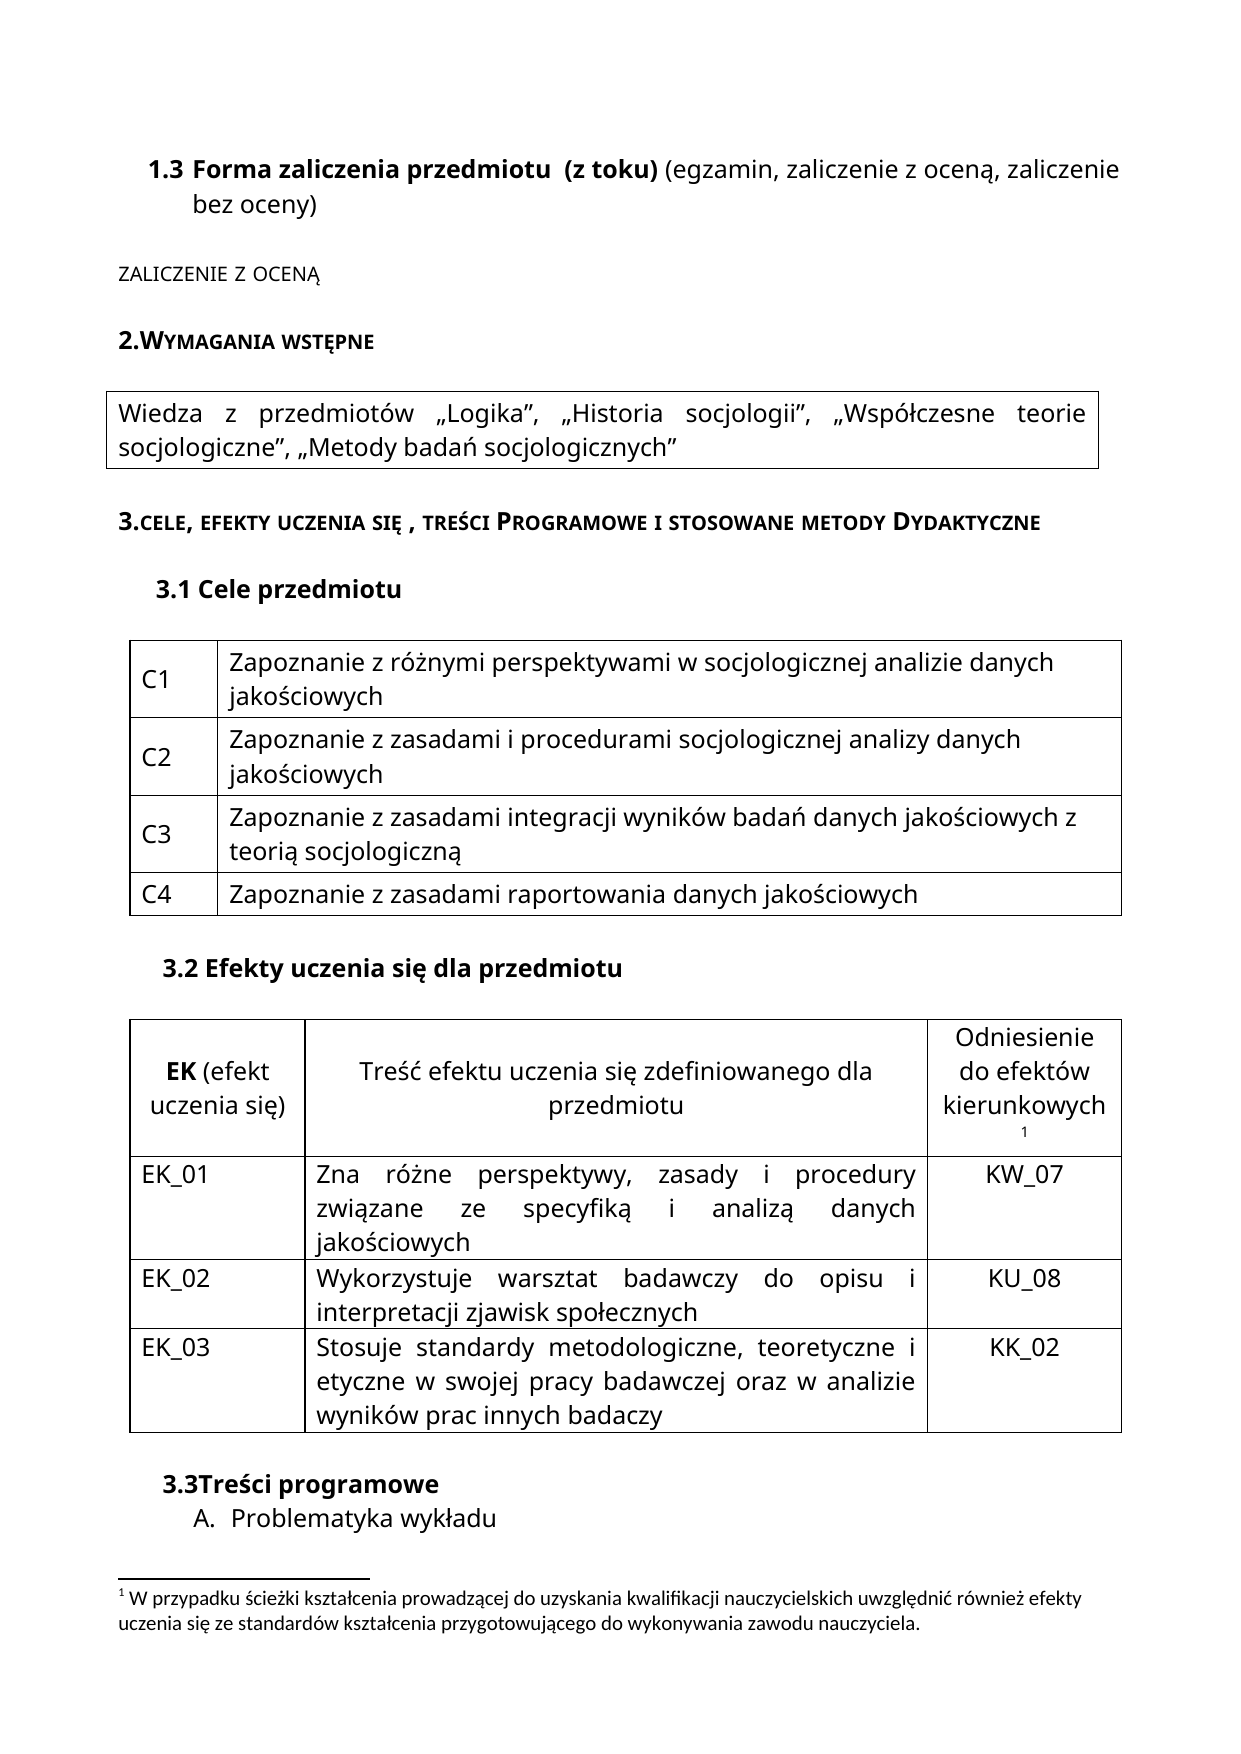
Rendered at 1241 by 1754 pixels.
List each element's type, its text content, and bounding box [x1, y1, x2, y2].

table_header Odniesienie do efektów kierunkowych [928, 1020, 1121, 1156]
table_cell KU_08 [928, 1260, 1121, 1328]
table_cell EK_03 [131, 1329, 304, 1432]
table_cell C2 [131, 718, 217, 794]
text 3.cele, efekty uczenia się , treści Programowe i stosowane metody Dydaktyczne [118, 503, 1122, 537]
table_cell Wykorzystuje warsztat badawczy do opisu i interpretacji zjawisk społecznych [306, 1260, 927, 1328]
table_cell EK_02 [131, 1260, 304, 1328]
text zaliczenie z oceną [118, 254, 1122, 288]
text 2.Wymagania wstępne [118, 322, 1122, 357]
list 3.3Treści programowe [162, 1467, 1122, 1501]
table_header Zapoznanie z różnymi perspektywami w socjologicznej analizie danych jakościowych [218, 641, 1121, 717]
table_header Treść efektu uczenia się zdefiniowanego dla przedmiotu [306, 1020, 927, 1156]
table_cell Zna różne perspektywy, zasady i procedury związane ze specyfiką i analizą danych jakościowych [306, 1157, 927, 1259]
table_cell KK_02 [928, 1329, 1121, 1432]
table_cell C3 [131, 796, 217, 872]
text 3.1 Cele przedmiotu [156, 571, 1122, 605]
table_cell EK_01 [131, 1157, 304, 1259]
table_cell KW_07 [928, 1157, 1121, 1259]
table_cell Zapoznanie z zasadami i procedurami socjologicznej analizy danych jakościowych [218, 718, 1121, 794]
table_header EK (efekt uczenia się) [131, 1020, 304, 1156]
table_header C1 [131, 641, 217, 717]
table_cell Zapoznanie z zasadami raportowania danych jakościowych [218, 873, 1121, 915]
text 3.2 Efekty uczenia się dla przedmiotu [162, 951, 1122, 984]
table_header Wiedza z przedmiotów „Logika”, „Historia socjologii”, „Współczesne teorie socjologiczne”, „Metody badań socjologicznych” [107, 392, 1098, 468]
text 1.3 Forma zaliczenia przedmiotu (z toku) (egzamin, zaliczenie z oceną, zaliczenie bez oceny) [148, 152, 1122, 220]
table_cell Stosuje standardy metodologiczne, teoretyczne i etyczne w swojej pracy badawczej oraz w analizie wyników prac innych badaczy [306, 1329, 927, 1432]
table_cell C4 [131, 873, 217, 915]
table_cell Zapoznanie z zasadami integracji wyników badań danych jakościowych z teorią socjologiczną [218, 796, 1121, 872]
list Problematyka wykładu [193, 1501, 1122, 1535]
